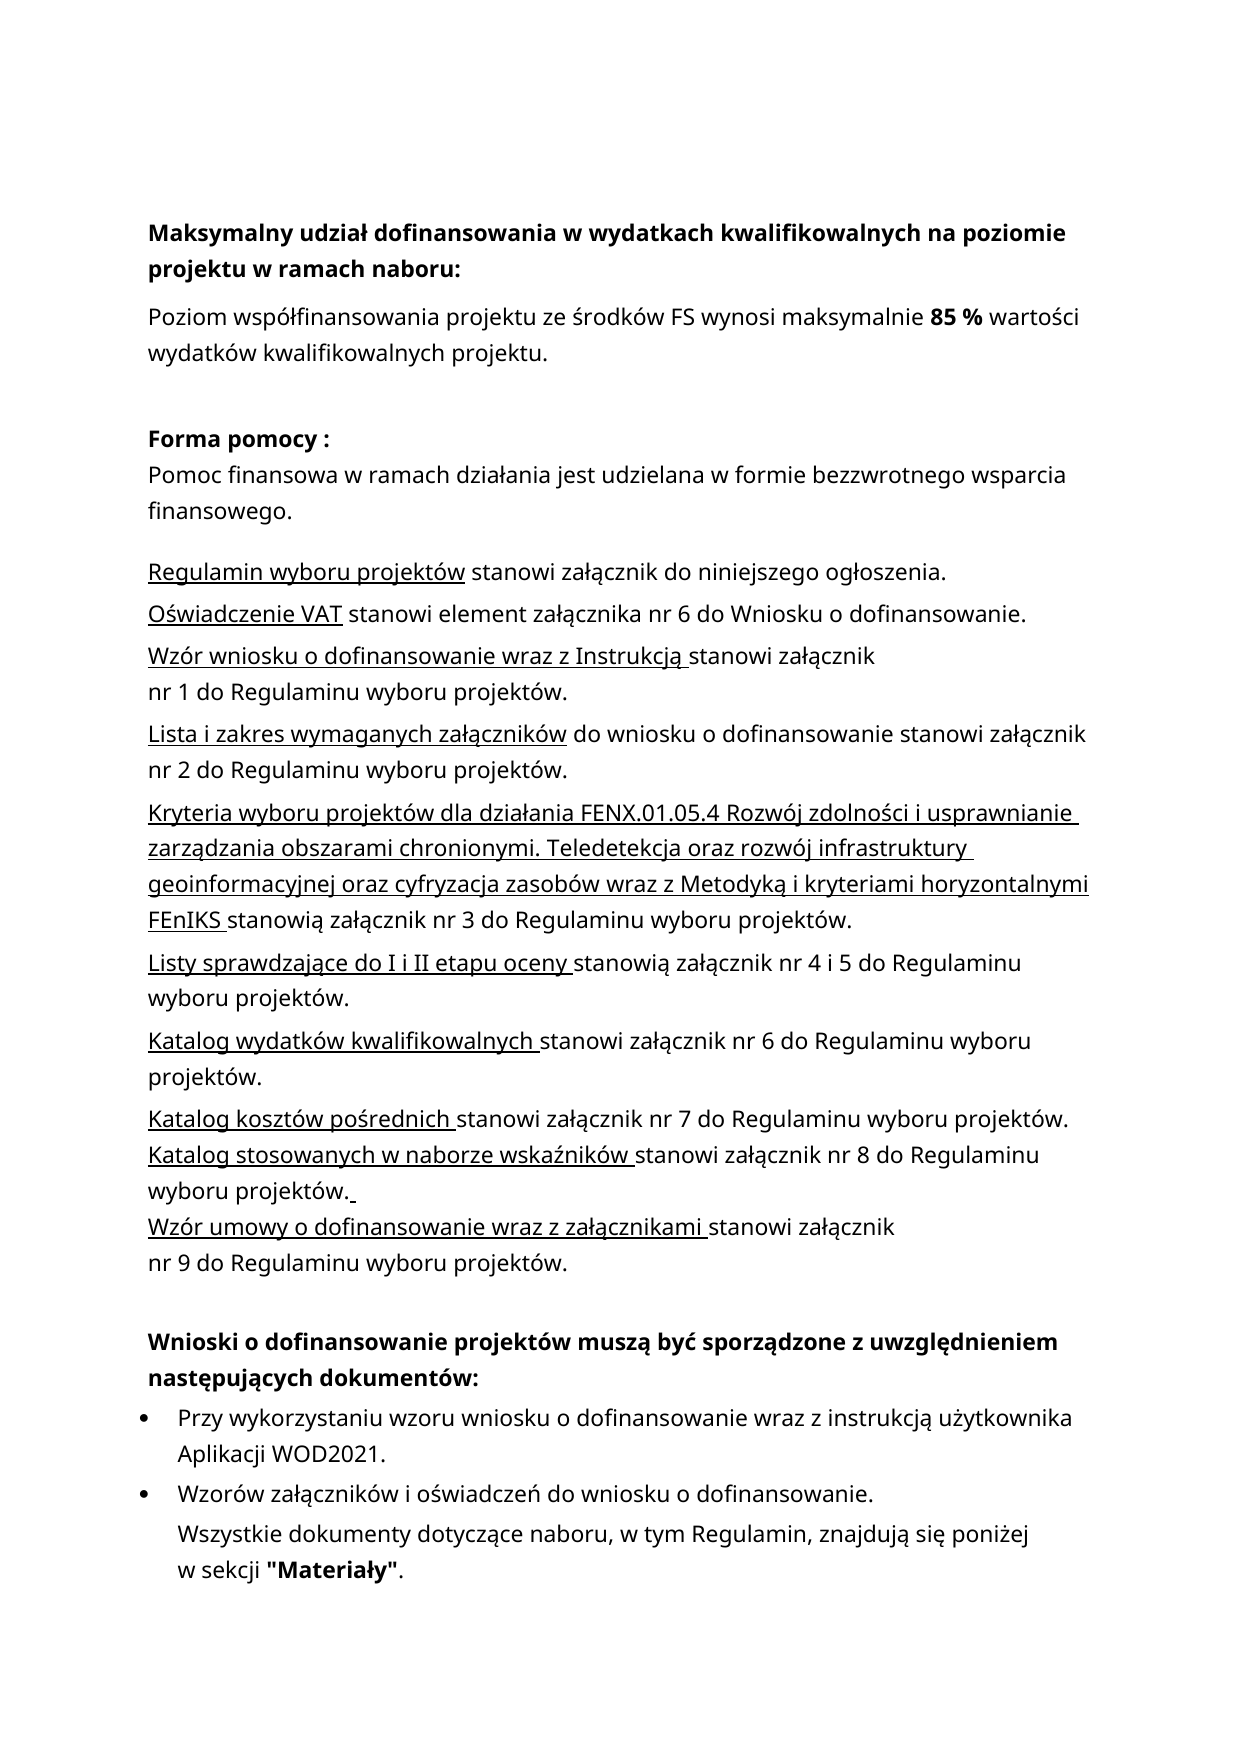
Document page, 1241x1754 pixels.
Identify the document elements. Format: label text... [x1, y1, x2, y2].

text Pomoc finansowa w ramach działania jest udzielana w formie bezzwrotnego wsparcia finansowego. [148, 459, 1093, 526]
text Oświadczenie VAT stanowi element załącznika nr 6 do Wniosku o dofinansowanie. [148, 598, 1093, 629]
text Wszystkie dokumenty dotyczące naboru, w tym Regulamin, znajdują się poniżej w sekcji "Materiały". [177, 1518, 1093, 1586]
text Forma pomocy : [148, 423, 1093, 454]
text Katalog wydatków kwalifikowalnych stanowi załącznik nr 6 do Regulaminu wyboru projektów. [148, 1024, 1093, 1092]
text Katalog kosztów pośrednich stanowi załącznik nr 7 do Regulaminu wyboru projektów. [148, 1103, 1093, 1134]
text Poziom współfinansowania projektu ze środków FS wynosi maksymalnie 85 % wartości wydatków kwalifikowalnych projektu. [148, 301, 1093, 368]
text Wzór wniosku o dofinansowanie wraz z Instrukcją stanowi załącznik nr 1 do Regulaminu wyboru projektów. [148, 640, 1093, 707]
text Regulamin wyboru projektów stanowi załącznik do niniejszego ogłoszenia. [148, 556, 1093, 587]
text Katalog stosowanych w naborze wskaźników stanowi załącznik nr 8 do Regulaminu wyboru projektów. Wzór umowy o dofinansowanie wraz z załącznikami stanowi załącznik nr 9 do Regulaminu wyboru projektów. [148, 1139, 1093, 1278]
text Lista i zakres wymaganych załączników do wniosku o dofinansowanie stanowi załącznik nr 2 do Regulaminu wyboru projektów. [148, 718, 1093, 786]
text Kryteria wyboru projektów dla działania FENX.01.05.4 Rozwój zdolności i usprawnianie zarządzania obszarami chronionymi. Teledetekcja oraz rozwój infrastruktury geoinformacyjnej oraz cyfryzacja zasobów wraz z Metodyką i kryteriami horyzontalnymi FEnIKS stanowią załącznik nr 3 do Regulaminu wyboru projektów. [148, 796, 1093, 936]
text Maksymalny udział dofinansowania w wydatkach kwalifikowalnych na poziomie projektu w ramach naboru: [148, 217, 1093, 284]
text Wnioski o dofinansowanie projektów muszą być sporządzone z uwzględnieniem następujących dokumentów: [148, 1326, 1093, 1393]
list Wzorów załączników i oświadczeń do wniosku o dofinansowanie. [140, 1478, 1093, 1509]
text Listy sprawdzające do I i II etapu oceny stanowią załącznik nr 4 i 5 do Regulaminu wyboru projektów. [148, 946, 1093, 1014]
list Przy wykorzystaniu wzoru wniosku o dofinansowanie wraz z instrukcją użytkownika Aplikacji WOD2021. [140, 1402, 1093, 1469]
